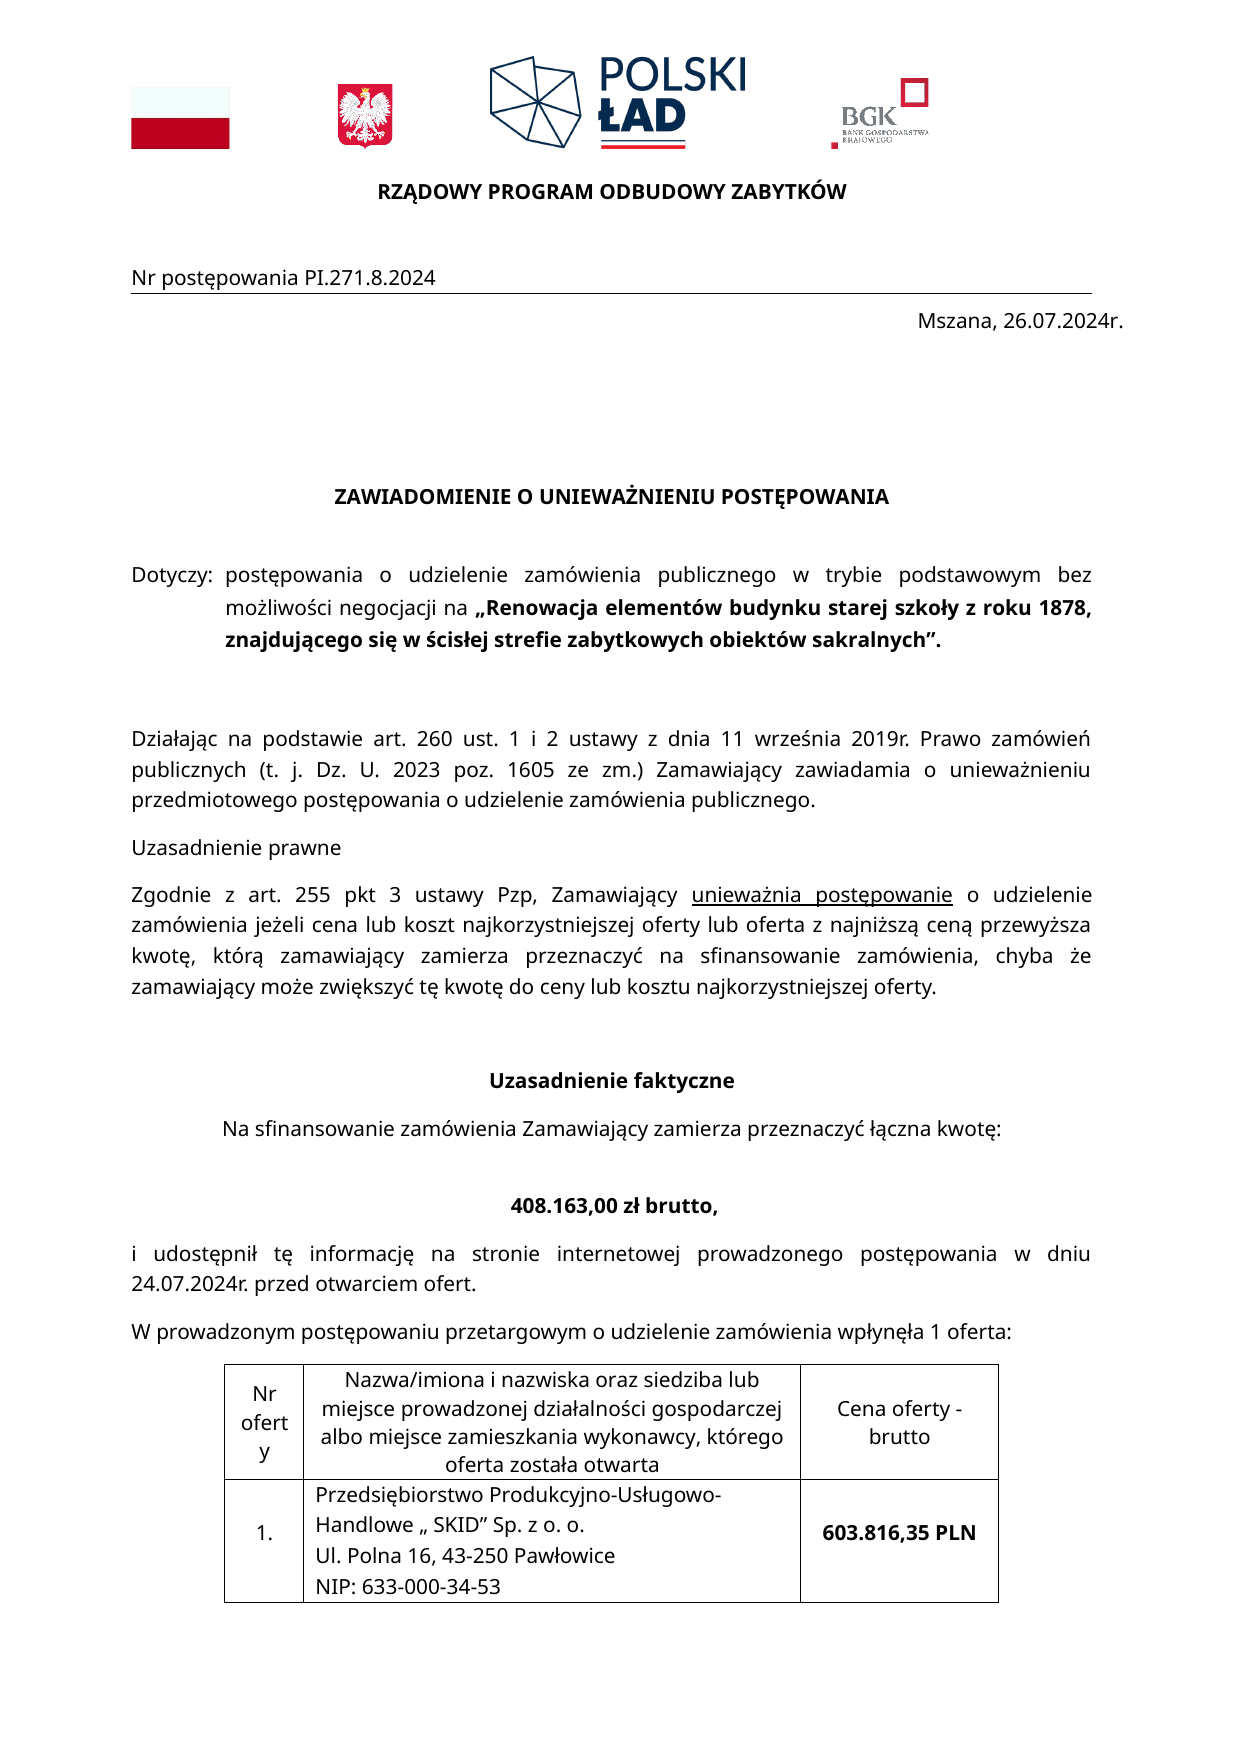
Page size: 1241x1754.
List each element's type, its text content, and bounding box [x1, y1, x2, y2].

picture [490, 56, 745, 149]
text Mszana, 26.07.2024r. [131, 307, 1124, 335]
picture [831, 78, 929, 149]
text Na sfinansowanie zamówienia Zamawiający zamierza przeznaczyć łączna kwotę: [131, 1114, 1092, 1142]
picture [337, 84, 393, 149]
text W prowadzonym postępowaniu przetargowym o udzielenie zamówienia wpłynęła 1 oferta: [131, 1317, 1092, 1345]
table_cell Przedsiębiorstwo Produkcyjno-Usługowo-Handlowe „ SKID” Sp. z o. o. Ul. Polna 16, 43-250 Pawłowice NIP: 633-000-34-53 [304, 1480, 800, 1602]
text Zgodnie z art. 255 pkt 3 ustawy Pzp, Zamawiający unieważnia postępowanie o udzielenie zamówienia jeżeli cena lub koszt najkorzystniejszej oferty lub oferta z najniższą ceną przewyższa kwotę, którą zamawiający zamierza przeznaczyć na sfinansowanie zamówienia, chyba że zamawiający może zwiększyć tę kwotę do ceny lub kosztu najkorzystniejszej oferty. [131, 880, 1092, 1000]
text 408.163,00 zł brutto, [131, 1161, 1092, 1220]
table_header Nr oferty [225, 1365, 303, 1479]
table_cell 1. [225, 1480, 303, 1602]
text ZAWIADOMIENIE O UNIEWAŻNIENIU POSTĘPOWANIA [131, 482, 1092, 510]
picture [131, 87, 230, 149]
text Uzasadnienie faktyczne [131, 1066, 1092, 1095]
table_header Cena oferty - brutto [801, 1365, 998, 1479]
table_cell 603.816,35 PLN [801, 1480, 998, 1602]
text Dotyczy: postępowania o udzielenie zamówienia publicznego w trybie podstawowym bez możliwości negocjacji na „Renowacja elementów budynku starej szkoły z roku 1878, znajdującego się w ścisłej strefie zabytkowych obiektów sakralnych”. [131, 560, 1092, 654]
text Działając na podstawie art. 260 ust. 1 i 2 ustawy z dnia 11 września 2019r. Prawo zamówień publicznych (t. j. Dz. U. 2023 poz. 1605 ze zm.) Zamawiający zawiadamia o unieważnieniu przedmiotowego postępowania o udzielenie zamówienia publicznego. [131, 724, 1092, 814]
text Uzasadnienie prawne [131, 833, 1092, 861]
table_header Nazwa/imiona i nazwiska oraz siedziba lub miejsce prowadzonej działalności gospodarczej albo miejsce zamieszkania wykonawcy, którego oferta została otwarta [304, 1365, 800, 1479]
text i udostępnił tę informację na stronie internetowej prowadzonego postępowania w dniu 24.07.2024r. przed otwarciem ofert. [131, 1239, 1092, 1298]
